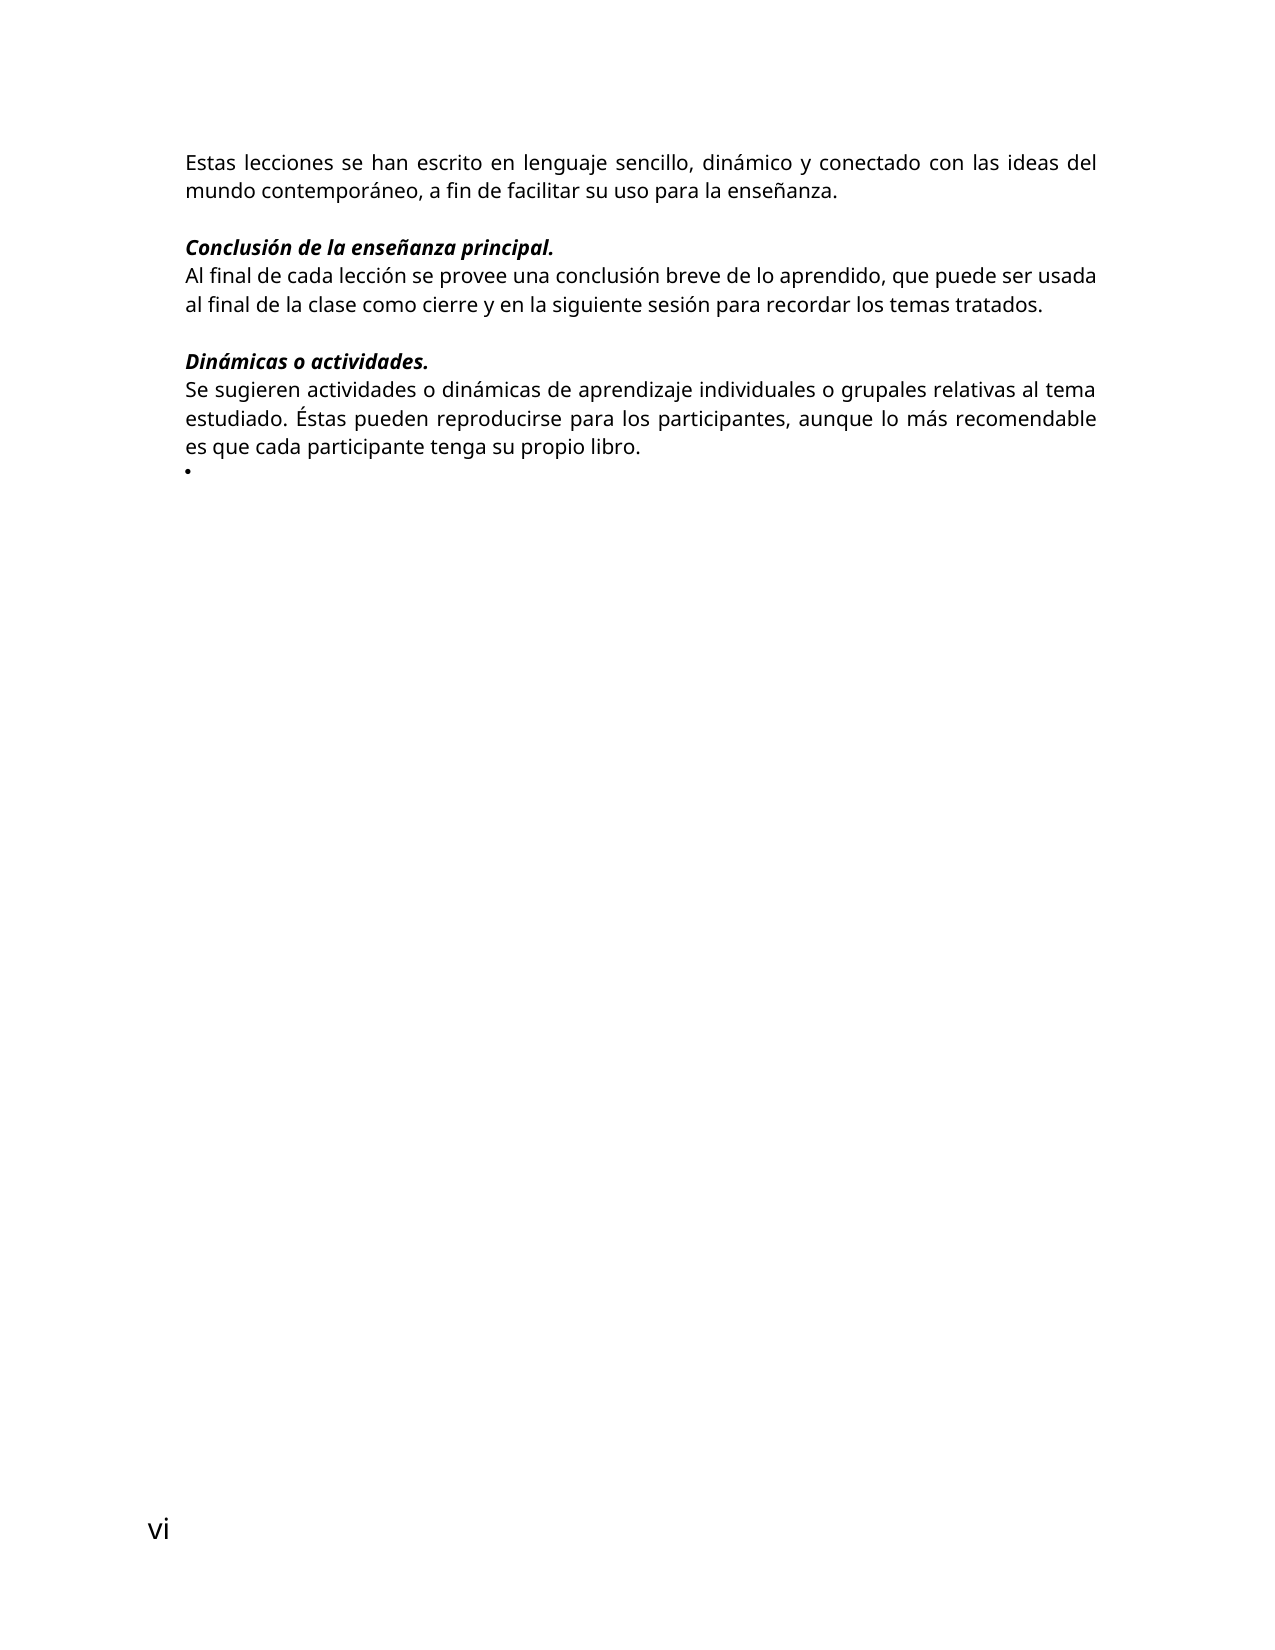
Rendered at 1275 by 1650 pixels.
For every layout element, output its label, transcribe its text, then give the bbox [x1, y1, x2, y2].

text Estas lecciones se han escrito en lenguaje sencillo, dinámico y conectado con las ideas del mundo contemporáneo, a fin de facilitar su uso para la enseñanza. [185, 148, 1098, 204]
text Conclusión de la enseñanza principal. [185, 233, 1098, 261]
text Se sugieren actividades o dinámicas de aprendizaje individuales o grupales relativas al tema estudiado. Éstas pueden reproducirse para los participantes, aunque lo más recomendable es que cada participante tenga su propio libro. [185, 375, 1098, 461]
text Al final de cada lección se provee una conclusión breve de lo aprendido, que puede ser usada al final de la clase como cierre y en la siguiente sesión para recordar los temas tratados. [185, 261, 1098, 318]
text Dinámicas o actividades. [185, 347, 1098, 375]
